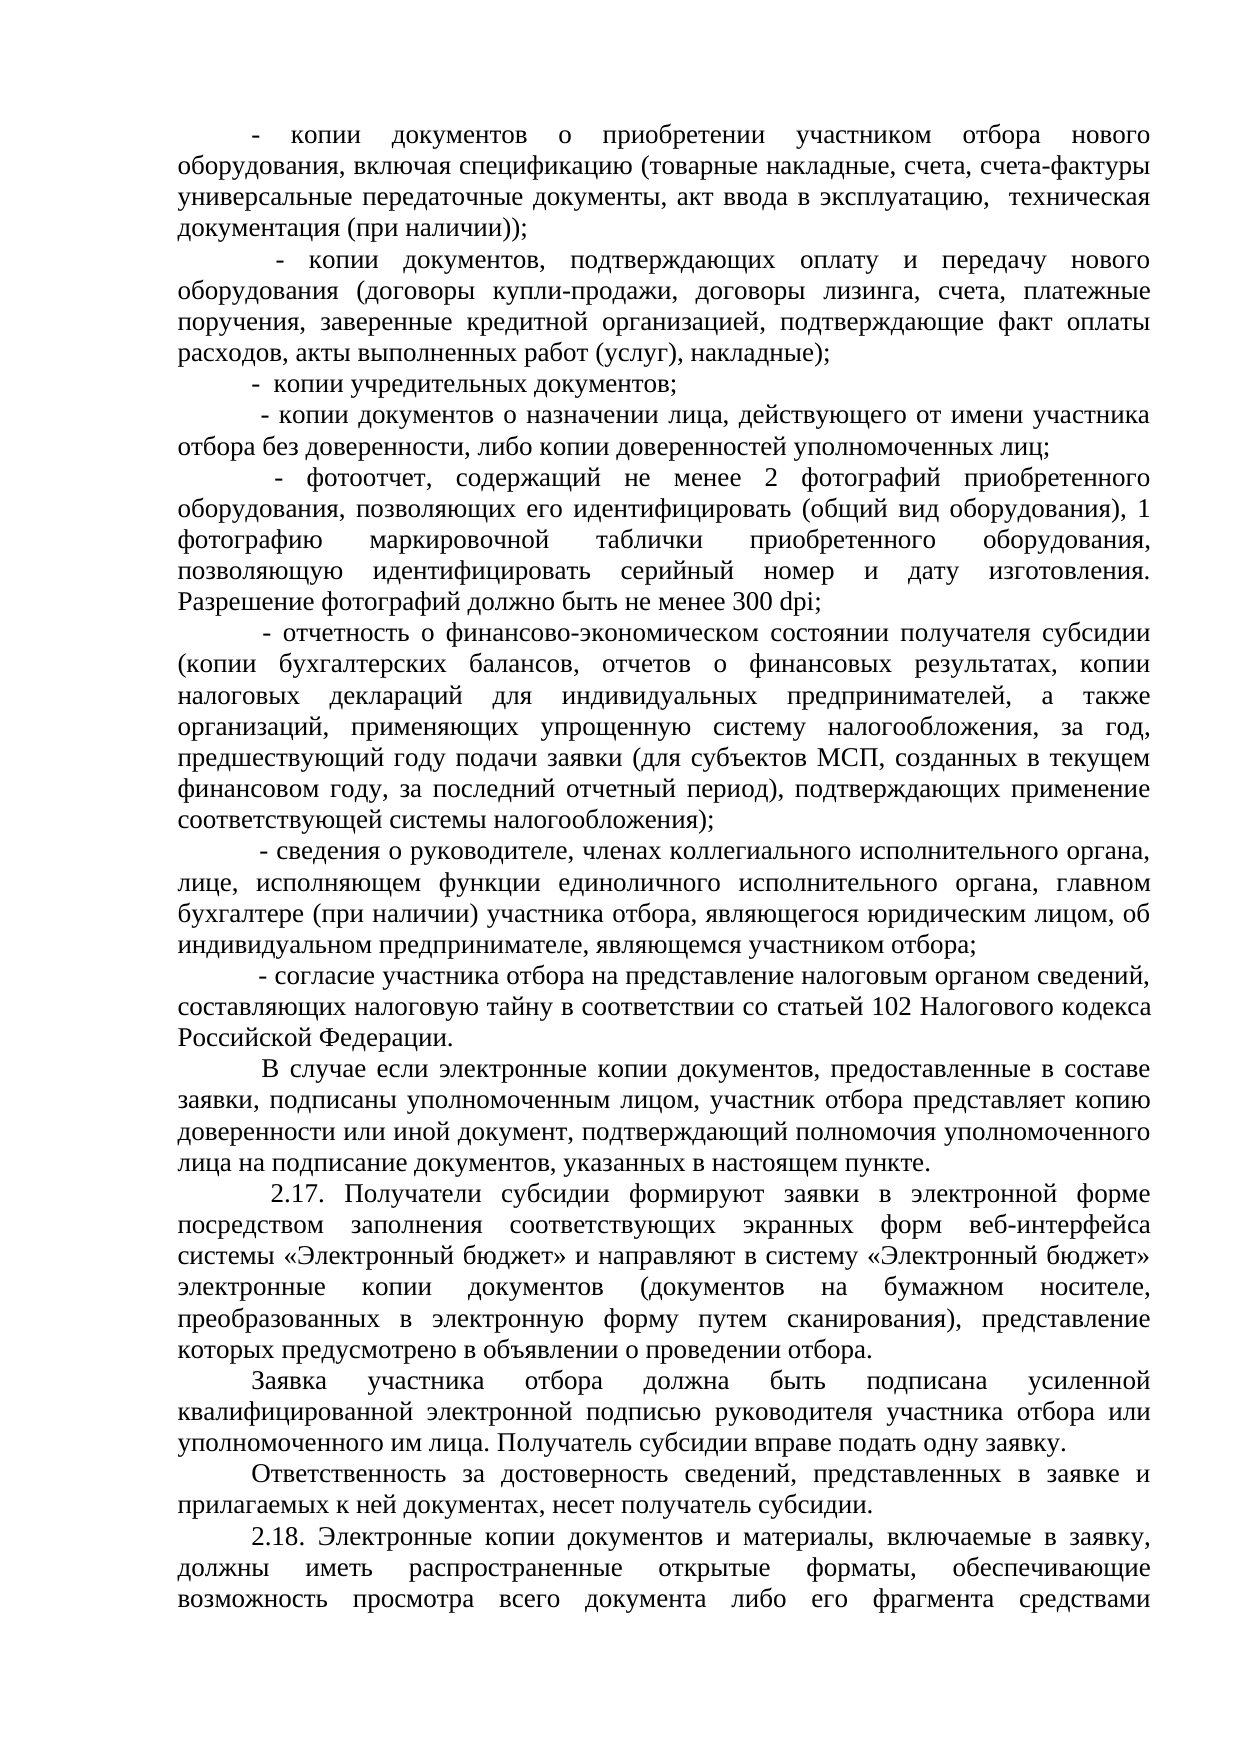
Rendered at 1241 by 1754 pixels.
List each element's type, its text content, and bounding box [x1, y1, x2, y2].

text - согласие участника отбора на представление налоговым органом сведений, составляющих налоговую тайну в соответствии со статьей 102 Налогового кодекса Российской Федерации. [177, 959, 1152, 1052]
text Заявка участника отбора должна быть подписана усиленной квалифицированной электронной подписью руководителя участника отбора или уполномоченного им лица. Получатель субсидии вправе подать одну заявку. [177, 1364, 1152, 1457]
text - копии документов о приобретении участником отбора нового оборудования, включая спецификацию (товарные накладные, счета, счета-фактуры универсальные передаточные документы, акт ввода в эксплуатацию, техническая документация (при наличии)); [177, 118, 1152, 243]
text В случае если электронные копии документов, предоставленные в составе заявки, подписаны уполномоченным лицом, участник отбора представляет копию доверенности или иной документ, подтверждающий полномочия уполномоченного лица на подписание документов, указанных в настоящем пункте. [177, 1052, 1152, 1177]
text - фотоотчет, содержащий не менее 2 фотографий приобретенного оборудования, позволяющих его идентифицировать (общий вид оборудования), 1 фотографию маркировочной таблички приобретенного оборудования, позволяющую идентифицировать серийный номер и дату изготовления. Разрешение фотографий должно быть не менее 300 dpi; [177, 461, 1152, 616]
text 2.17. Получатели субсидии формируют заявки в электронной форме посредством заполнения соответствующих экранных форм веб-интерфейса системы «Электронный бюджет» и направляют в систему «Электронный бюджет» электронные копии документов (документов на бумажном носителе, преобразованных в электронную форму путем сканирования), представление которых предусмотрено в объявлении о проведении отбора. [177, 1177, 1152, 1364]
text - копии учредительных документов; [177, 367, 1152, 398]
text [177, 1520, 1152, 1613]
text - сведения о руководителе, членах коллегиального исполнительного органа, лице, исполняющем функции единоличного исполнительного органа, главном бухгалтере (при наличии) участника отбора, являющегося юридическим лицом, об индивидуальном предпринимателе, являющемся участником отбора; [177, 834, 1152, 959]
text Ответственность за достоверность сведений, представленных в заявке и прилагаемых к ней документах, несет получатель субсидии. [177, 1457, 1152, 1520]
text - копии документов, подтверждающих оплату и передачу нового оборудования (договоры купли-продажи, договоры лизинга, счета, платежные поручения, заверенные кредитной организацией, подтверждающие факт оплаты расходов, акты выполненных работ (услуг), накладные); [177, 243, 1152, 367]
text - копии документов о назначении лица, действующего от имени участника отбора без доверенности, либо копии доверенностей уполномоченных лиц; [177, 398, 1152, 461]
text - отчетность о финансово-экономическом состоянии получателя субсидии (копии бухгалтерских балансов, отчетов о финансовых результатах, копии налоговых деклараций для индивидуальных предпринимателей, а также организаций, применяющих упрощенную систему налогообложения, за год, предшествующий году подачи заявки (для субъектов МСП, созданных в текущем финансовом году, за последний отчетный период), подтверждающих применение соответствующей системы налогообложения); [177, 616, 1152, 834]
